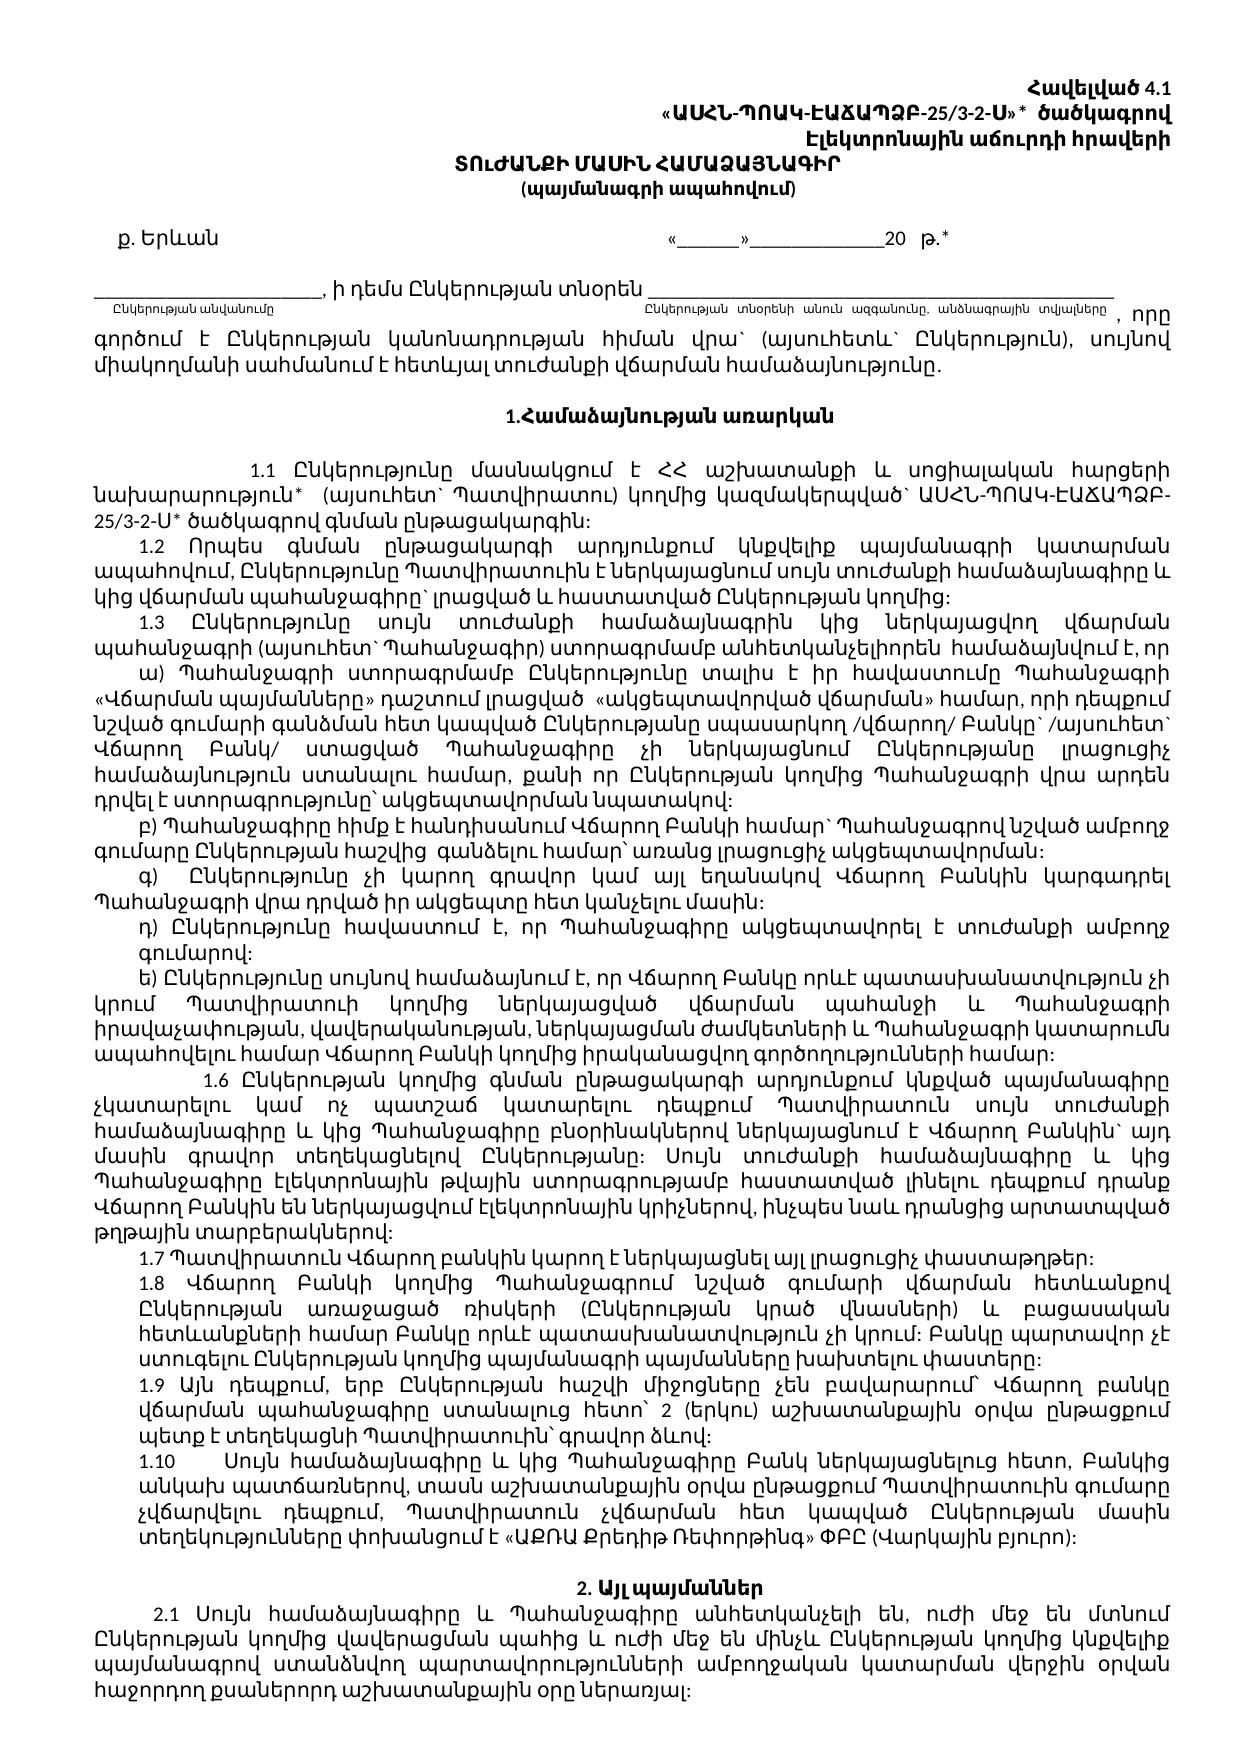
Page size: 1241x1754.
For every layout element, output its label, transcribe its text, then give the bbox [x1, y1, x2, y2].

text 1.6 Ընկերության կողմից գնման ընթացակարգի արդյունքում կնքված պայմանագիրը չկատարելու կամ ոչ պատշաճ կատարելու դեպքում Պատվիրատուն սույն տուժանքի համաձայնագիրը և կից Պահանջագիրը բնօրինակներով ներկայացնում է Վճարող Բանկին` այդ մասին գրավոր տեղեկացնելով Ընկերությանը: Սույն տուժանքի համաձայնագիրը և կից Պահանջագիրը էլեկտրոնային թվային ստորագրությամբ հաստատված լինելու դեպքում դրանք Վճարող Բանկին են ներկայացվում էլեկտրոնային կրիչներով, ինչպես նաև դրանցից արտատպված թղթային տարբերակներով: [94, 1067, 1171, 1245]
text դ) Ընկերությունը հավաստում է, որ Պահանջագիրը ակցեպտավորել է տուժանքի ամբողջ գումարով: [138, 914, 1171, 965]
text 2. Այլ պայմաններ [169, 1575, 1171, 1601]
text ե) Ընկերությունը սույնով համաձայնում է, որ Վճարող Բանկը որևէ պատասխանատվություն չի կրում Պատվիրատուի կողմից ներկայացված վճարման պահանջի և Պահանջագրի իրավաչափության, վավերականության, ներկայացման ժամկետների և Պահանջագրի կատարումն ապահովելու համար Վճարող Բանկի կողմից իրականացվող գործողությունների համար: [94, 965, 1171, 1067]
text բ) Պահանջագիրը հիմք է հանդիսանում Վճարող Բանկի համար` Պահանջագրով նշված ամբողջ գումարը Ընկերության հաշվից գանձելու համար՝ առանց լրացուցիչ ակցեպտավորման: [94, 813, 1171, 864]
text 1.9 Այն դեպքում, երբ Ընկերության հաշվի միջոցները չեն բավարարում՝ Վճարող բանկը վճարման պահանջագիրը ստանալուց հետո՝ 2 (երկու) աշխատանքային օրվա ընթացքում պետք է տեղեկացնի Պատվիրատուին՝ գրավոր ձևով: [138, 1372, 1171, 1448]
text ______________________, ի դեմս Ընկերության տնօրեն _____________________________________________ [94, 276, 1171, 301]
text (պայմանագրի ապահովում) [94, 177, 1171, 199]
text Էլեկտրոնային աճուրդի հրավերի [94, 126, 1171, 151]
text ՏՈւԺԱՆՔԻ ՄԱՍԻՆ ՀԱՄԱՁԱՅՆԱԳԻՐ [94, 151, 1171, 177]
text 1.7 Պատվիրատուն Վճարող բանկին կարող է ներկայացնել այլ լրացուցիչ փաստաթղթեր: [138, 1245, 1171, 1270]
text «ԱՍՀՆ-ՊՈԱԿ-ԷԱՃԱՊՁԲ-25/3-2-Ս»* ծածկագրով [94, 100, 1171, 126]
text 1.Համաձայնության առարկան [169, 403, 1171, 428]
text Ընկերության անվանումը Ընկերության տնօրենի անուն ազգանունը, անձնագրային տվյալները , որը գործում է Ընկերության կանոնադրության հիման վրա` (այսուհետև` Ընկերություն), սույնով միակողմանի սահմանում է հետևյալ տուժանքի վճարման համաձայնությունը. [94, 301, 1171, 377]
text 2.1 Սույն համաձայնագիրը և Պահանջագիրը անհետկանչելի են, ուժի մեջ են մտնում Ընկերության կողմից վավերացման պահից և ուժի մեջ են մինչև Ընկերության կողմից կնքվելիք պայմանագրով ստանձնվող պարտավորությունների ամբողջական կատարման վերջին օրվան հաջորդող քսաներորդ աշխատանքային օրը ներառյալ: [94, 1601, 1171, 1702]
text գ) Ընկերությունը չի կարող գրավոր կամ այլ եղանակով Վճարող Բանկին կարգադրել Պահանջագրի վրա դրված իր ակցեպտը հետ կանչելու մասին: [94, 864, 1171, 914]
text 1.10 Սույն համաձայնագիրը և կից Պահանջագիրը Բանկ ներկայացնելուց հետո, Բանկից անկախ պատճառներով, տասն աշխատանքային օրվա ընթացքում Պատվիրատուին գումարը չվճարվելու դեպքում, Պատվիրատուն չվճարման հետ կապված Ընկերության մասին տեղեկությունները փոխանցում է «ԱՔՌԱ Քրեդիթ Ռեփորթինգ» ՓԲԸ (Վարկային բյուրո): [138, 1448, 1171, 1550]
text 1.3 Ընկերությունը սույն տուժանքի համաձայնագրին կից ներկայացվող վճարման պահանջագրի (այսուհետ` Պահանջագիր) ստորագրմամբ անհետկանչելիորեն համաձայնվում է, որ [94, 609, 1171, 660]
text ք. Երևան «______»_____________20 թ.* [94, 225, 1171, 250]
text ա) Պահանջագրի ստորագրմամբ Ընկերությունը տալիս է իր հավաստումը Պահանջագրի «Վճարման պայմանները» դաշտում լրացված «ակցեպտավորված վճարման» համար, որի դեպքում նշված գումարի գանձման հետ կապված Ընկերությանը սպասարկող /վճարող/ Բանկը` /այսուհետ` Վճարող Բանկ/ ստացված Պահանջագիրը չի ներկայացնում Ընկերությանը լրացուցիչ համաձայնություն ստանալու համար, քանի որ Ընկերության կողմից Պահանջագրի վրա արդեն դրվել է ստորագրությունը՝ ակցեպտավորման նպատակով: [94, 660, 1171, 813]
text 1.1 Ընկերությունը մասնակցում է ՀՀ աշխատանքի և սոցիալական հարցերի նախարարություն* (այսուհետ` Պատվիրատու) կողմից կազմակերպված` ԱՍՀՆ-ՊՈԱԿ-ԷԱՃԱՊՁԲ-25/3-2-Ս* ծածկագրով գնման ընթացակարգին: [94, 457, 1171, 533]
text 1.8 Վճարող Բանկի կողմից Պահանջագրում նշված գումարի վճարման հետևանքով Ընկերության առաջացած ռիսկերի (Ընկերության կրած վնասների) և բացասական հետևանքների համար Բանկը որևէ պատասխանատվություն չի կրում: Բանկը պարտավոր չէ ստուգելու Ընկերության կողմից պայմանագրի պայմանները խախտելու փաստերը: [138, 1270, 1171, 1372]
text Հավելված 4.1 [94, 75, 1171, 100]
text 1.2 Որպես գնման ընթացակարգի արդյունքում կնքվելիք պայմանագրի կատարման ապահովում, Ընկերությունը Պատվիրատուին է ներկայացնում սույն տուժանքի համաձայնագիրը և կից վճարման պահանջագիրը` լրացված և հաստատված Ընկերության կողմից: [94, 533, 1171, 609]
